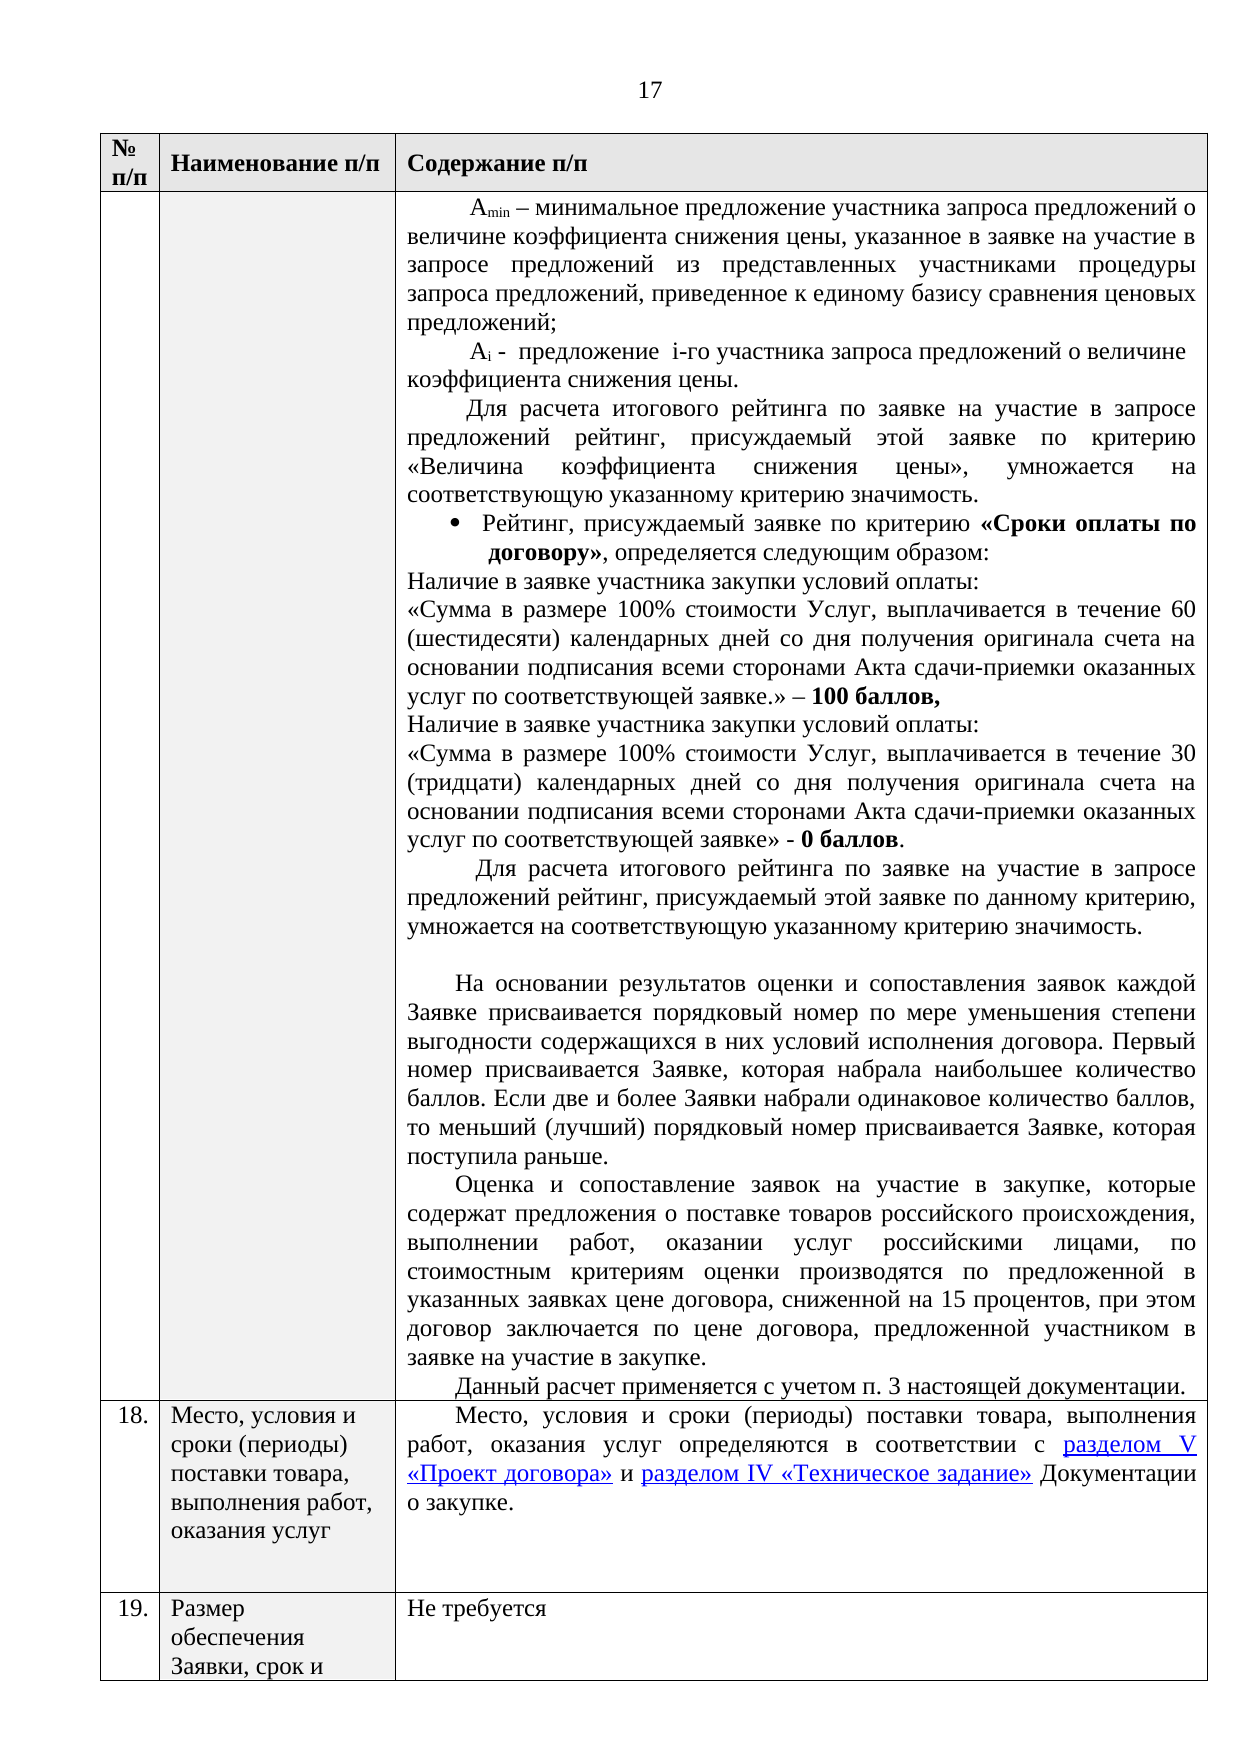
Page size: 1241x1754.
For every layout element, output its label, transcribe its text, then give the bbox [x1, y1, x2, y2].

table_cell [101, 1593, 159, 1679]
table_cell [160, 1593, 395, 1679]
table_cell Место, условия и сроки (периоды) поставки товара, выполнения работ, оказания услуг [160, 1401, 395, 1592]
table_header Содержание п/п [396, 134, 1207, 191]
table_header Наименование п/п [160, 134, 395, 191]
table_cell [160, 192, 395, 1399]
table_cell [101, 192, 159, 1399]
table_cell Место, условия и сроки (периоды) поставки товара, выполнения работ, оказания услуг определяются в соответствии с разделом V «Проект договора» и разделом IV «Техническое задание» Документации о закупке. [396, 1401, 1207, 1592]
table_cell [101, 1401, 159, 1592]
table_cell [396, 192, 1207, 1399]
table_cell Не требуется [396, 1593, 1207, 1679]
table_header № п/п [101, 134, 159, 191]
